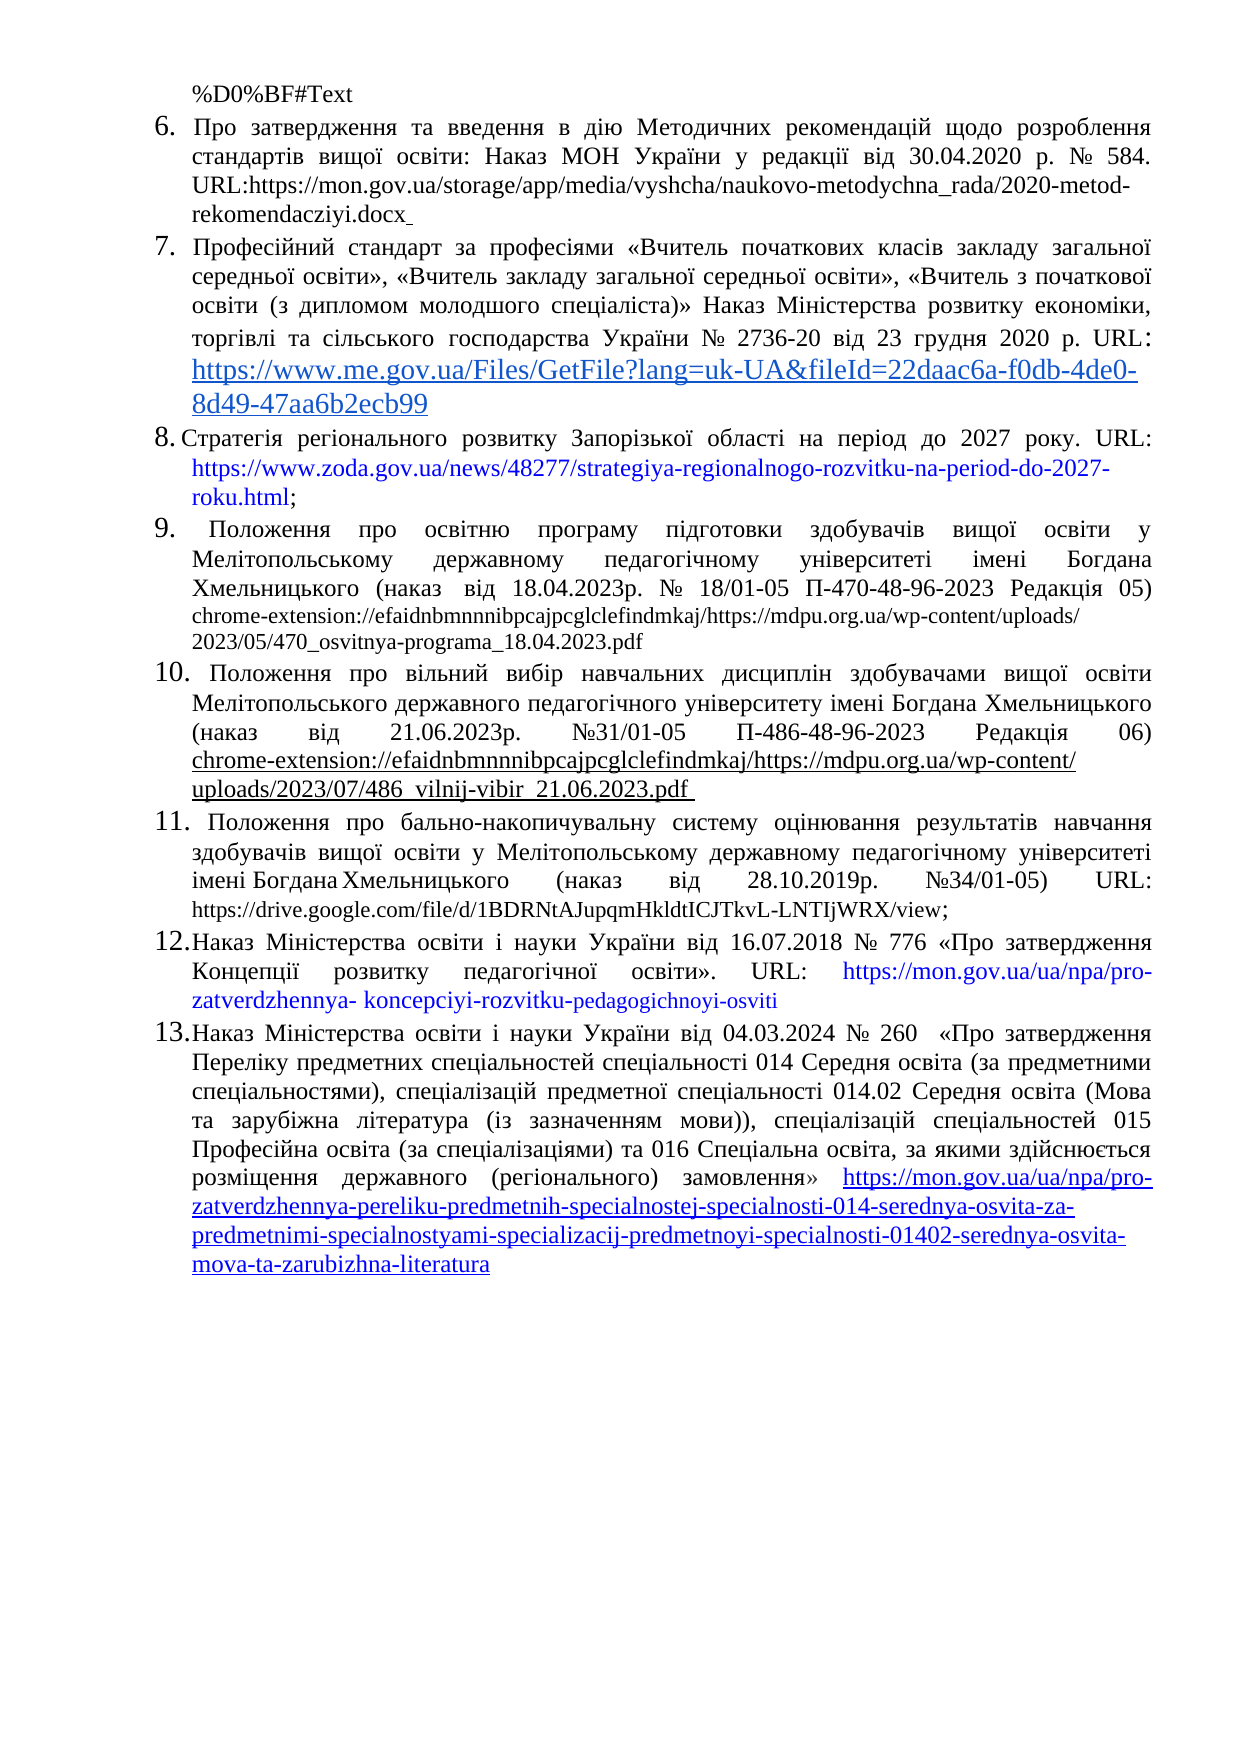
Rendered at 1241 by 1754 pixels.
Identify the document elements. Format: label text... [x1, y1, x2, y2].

list Положення про бально-накопичувальну систему оцінювання результатів навчання здобувачів вищої освіти у Мелітопольському державному педагогічному університеті імені Богдана Хмельницького (наказ від 28.10.2019р. №34/01-05) URL: https://drive.google.com/file/d/1BDRNtAJupqmHkldtICJTkvL-LNTIjWRX/view; [154, 803, 1152, 923]
list Професійний стандарт за професіями «Вчитель початкових класів закладу загальної середньої освіти», «Вчитель закладу загальної середньої освіти», «Вчитель з початкової освіти (з дипломом молодшого спеціаліста)» Наказ Міністерства розвитку економіки, торгівлі та сільського господарства України № 2736-20 від 23 грудня 2020 р. URL: https://www.me.gov.ua/Files/GetFile?lang=uk-UA&fileId=22daac6a-f0db-4de0-8d49-47aa6b2ecb99 [154, 228, 1152, 419]
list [154, 79, 1152, 108]
list Про затвердження та введення в дію Методичних рекомендацій щодо розроблення стандартів вищої освіти: Наказ МОН України у редакції від 30.04.2020 р. № 584. URL:https://mon.gov.ua/storage/app/media/vyshcha/naukovo-metodychna_rada/2020-metod-rekomendacziyi.docx [154, 108, 1152, 228]
list Положення про вільний вибір навчальних дисциплін здобувачами вищої освіти Мелітопольського державного педагогічного університету імені Богдана Хмельницького (наказ від 21.06.2023р. №31/01-05 П-486-48-96-2023 Редакція 06) chrome-extension://efaidnbmnnnibpcajpcglclefindmkaj/https://mdpu.org.ua/wp-content/uploads/2023/07/486_vilnij-vibir_21.06.2023.pdf [154, 654, 1152, 803]
list Стратегія регіонального розвитку Запорізької області на період до 2027 року. URL: https://www.zoda.gov.ua/news/48277/strategiya-regionalnogo-rozvitku-na-period-do-2027- roku.html; [154, 419, 1152, 511]
list Наказ Міністерства освіти і науки України від 04.03.2024 № 260 «Про затвердження Переліку предметних спеціальностей спеціальності 014 Середня освіта (за предметними спеціальностями), спеціалізацій предметної спеціальності 014.02 Середня освіта (Мова та зарубіжна література (із зазначенням мови)), спеціалізацій спеціальностей 015 Професійна освіта (за спеціалізаціями) та 016 Спеціальна освіта, за якими здійснюється розміщення державного (регіонального) замовлення» https://mon.gov.ua/ua/npa/pro-zatverdzhennya-pereliku-predmetnih-specialnostej-specialnosti-014-serednya-osvita-za-predmetnimi-specialnostyami-specializacij-predmetnoyi-specialnosti-01402-serednya-osvita-mova-ta-zarubizhna-literatura [154, 1014, 1152, 1277]
list Положення про освітню програму підготовки здобувачів вищої освіти у Мелітопольському державному педагогічному університеті імені Богдана Хмельницького (наказ від 18.04.2023р. № 18/01-05 П-470-48-96-2023 Редакція 05) chrome-extension://efaidnbmnnnibpcajpcglclefindmkaj/https://mdpu.org.ua/wp-content/uploads/2023/05/470_osvitnya-programa_18.04.2023.pdf [154, 511, 1152, 654]
list Наказ Міністерства освіти і науки України від 16.07.2018 № 776 «Про затвердження Концепції розвитку педагогічної освіти». URL: https://mon.gov.ua/ua/npa/pro-zatverdzhennya- koncepciyi-rozvitku-pedagogichnoyi-osviti [154, 923, 1152, 1014]
